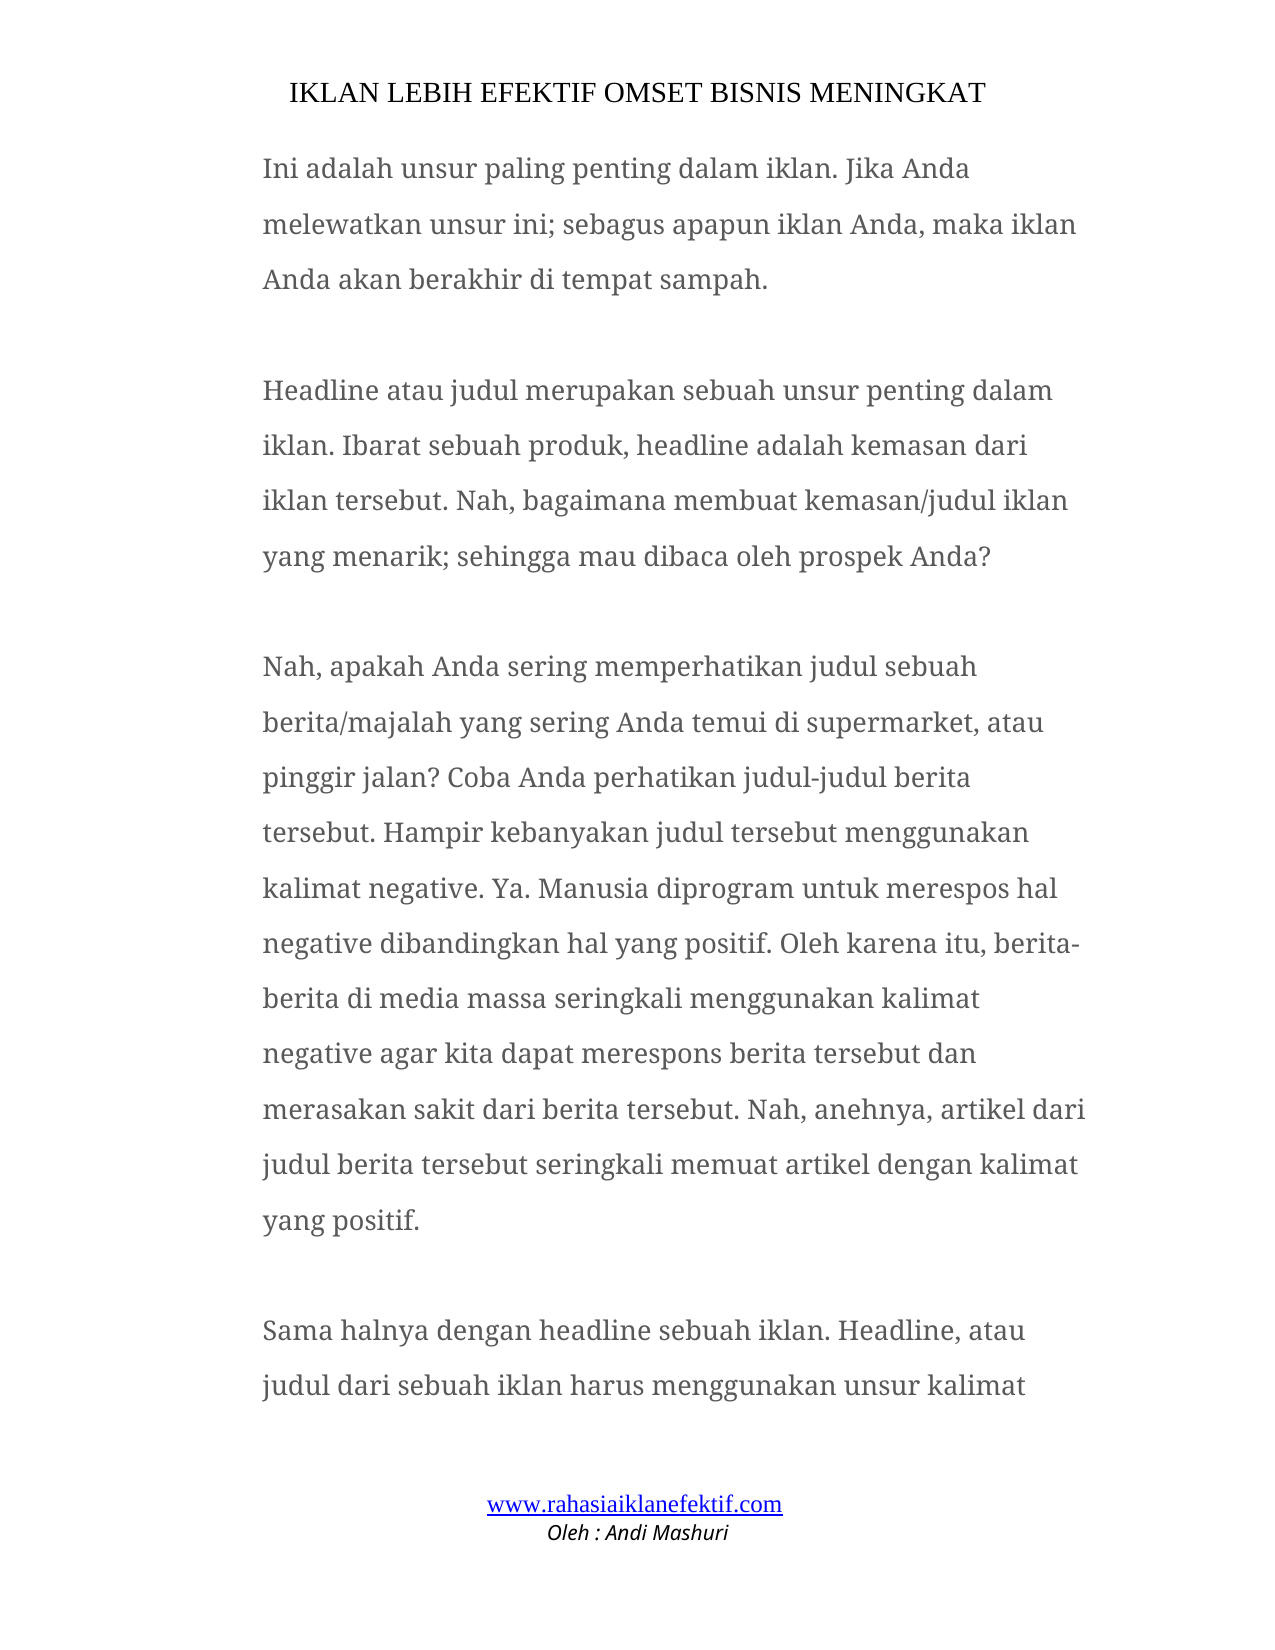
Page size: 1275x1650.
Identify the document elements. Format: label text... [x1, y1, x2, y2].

text Ini adalah unsur paling penting dalam iklan. Jika Anda melewatkan unsur ini; sebagus apapun iklan Anda, maka iklan Anda akan berakhir di tempat sampah. [262, 150, 1087, 297]
text Headline atau judul merupakan sebuah unsur penting dalam iklan. Ibarat sebuah produk, headline adalah kemasan dari iklan tersebut. Nah, bagaimana membuat kemasan/judul iklan yang menarik; sehingga mau dibaca oleh prospek Anda? [262, 371, 1087, 574]
text Nah, apakah Anda sering memperhatikan judul sebuah berita/majalah yang sering Anda temui di supermarket, atau pinggir jalan? Coba Anda perhatikan judul-judul berita tersebut. Hampir kebanyakan judul tersebut menggunakan kalimat negative. Ya. Manusia diprogram untuk merespos hal negative dibandingkan hal yang positif. Oleh karena itu, berita-berita di media massa seringkali menggunakan kalimat negative agar kita dapat merespons berita tersebut dan merasakan sakit dari berita tersebut. Nah, anehnya, artikel dari judul berita tersebut seringkali memuat artikel dengan kalimat yang positif. [262, 648, 1087, 1238]
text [262, 1312, 1087, 1404]
